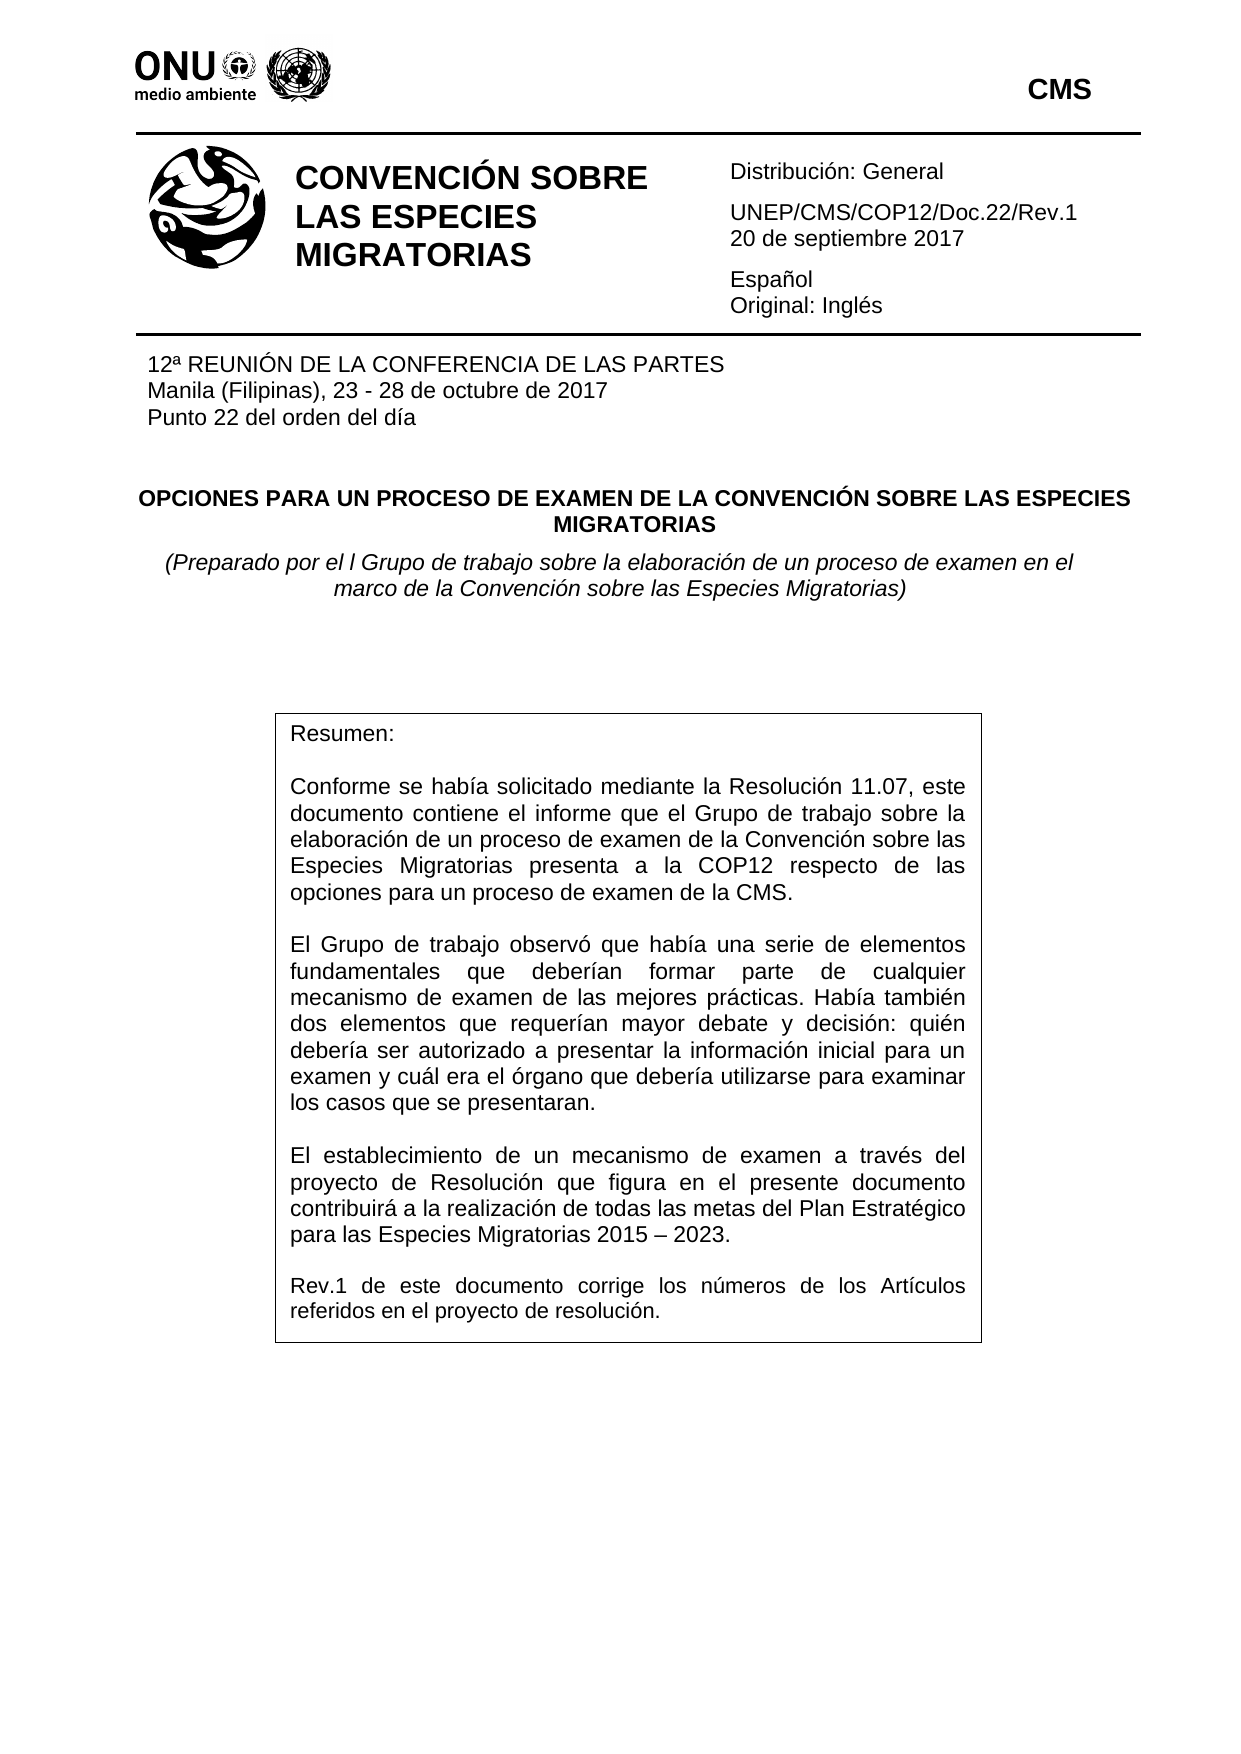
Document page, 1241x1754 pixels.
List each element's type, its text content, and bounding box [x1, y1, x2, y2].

table_header CMS [136, 63, 1141, 132]
table_cell [136, 135, 295, 333]
table_cell CONVENCIÓN SOBRE LAS ESPECIES MIGRATORIAS [295, 135, 719, 333]
table_cell Distribución: General UNEP/CMS/COP12/Doc.22/Rev.1 20 de septiembre 2017 Español Original: Inglés [719, 135, 1141, 333]
text Punto 22 del orden del día [147, 405, 1093, 430]
picture [127, 43, 256, 107]
text (Preparado por el l Grupo de trabajo sobre la elaboración de un proceso de examen en el marco de la Convención sobre las Especies Migratorias) [147, 548, 1093, 601]
subtitle OPCIONES PARA UN PROCESO DE EXAMEN DE LA CONVENCIÓN SOBRE LAS ESPECIES MIGRATORIAS [138, 485, 1132, 537]
subtitle Manila (Filipinas), 23 - 28 de octubre de 2017 [147, 379, 1093, 404]
text 12ª REUNIÓN DE LA CONFERENCIA DE LAS PARTES [147, 351, 1093, 377]
